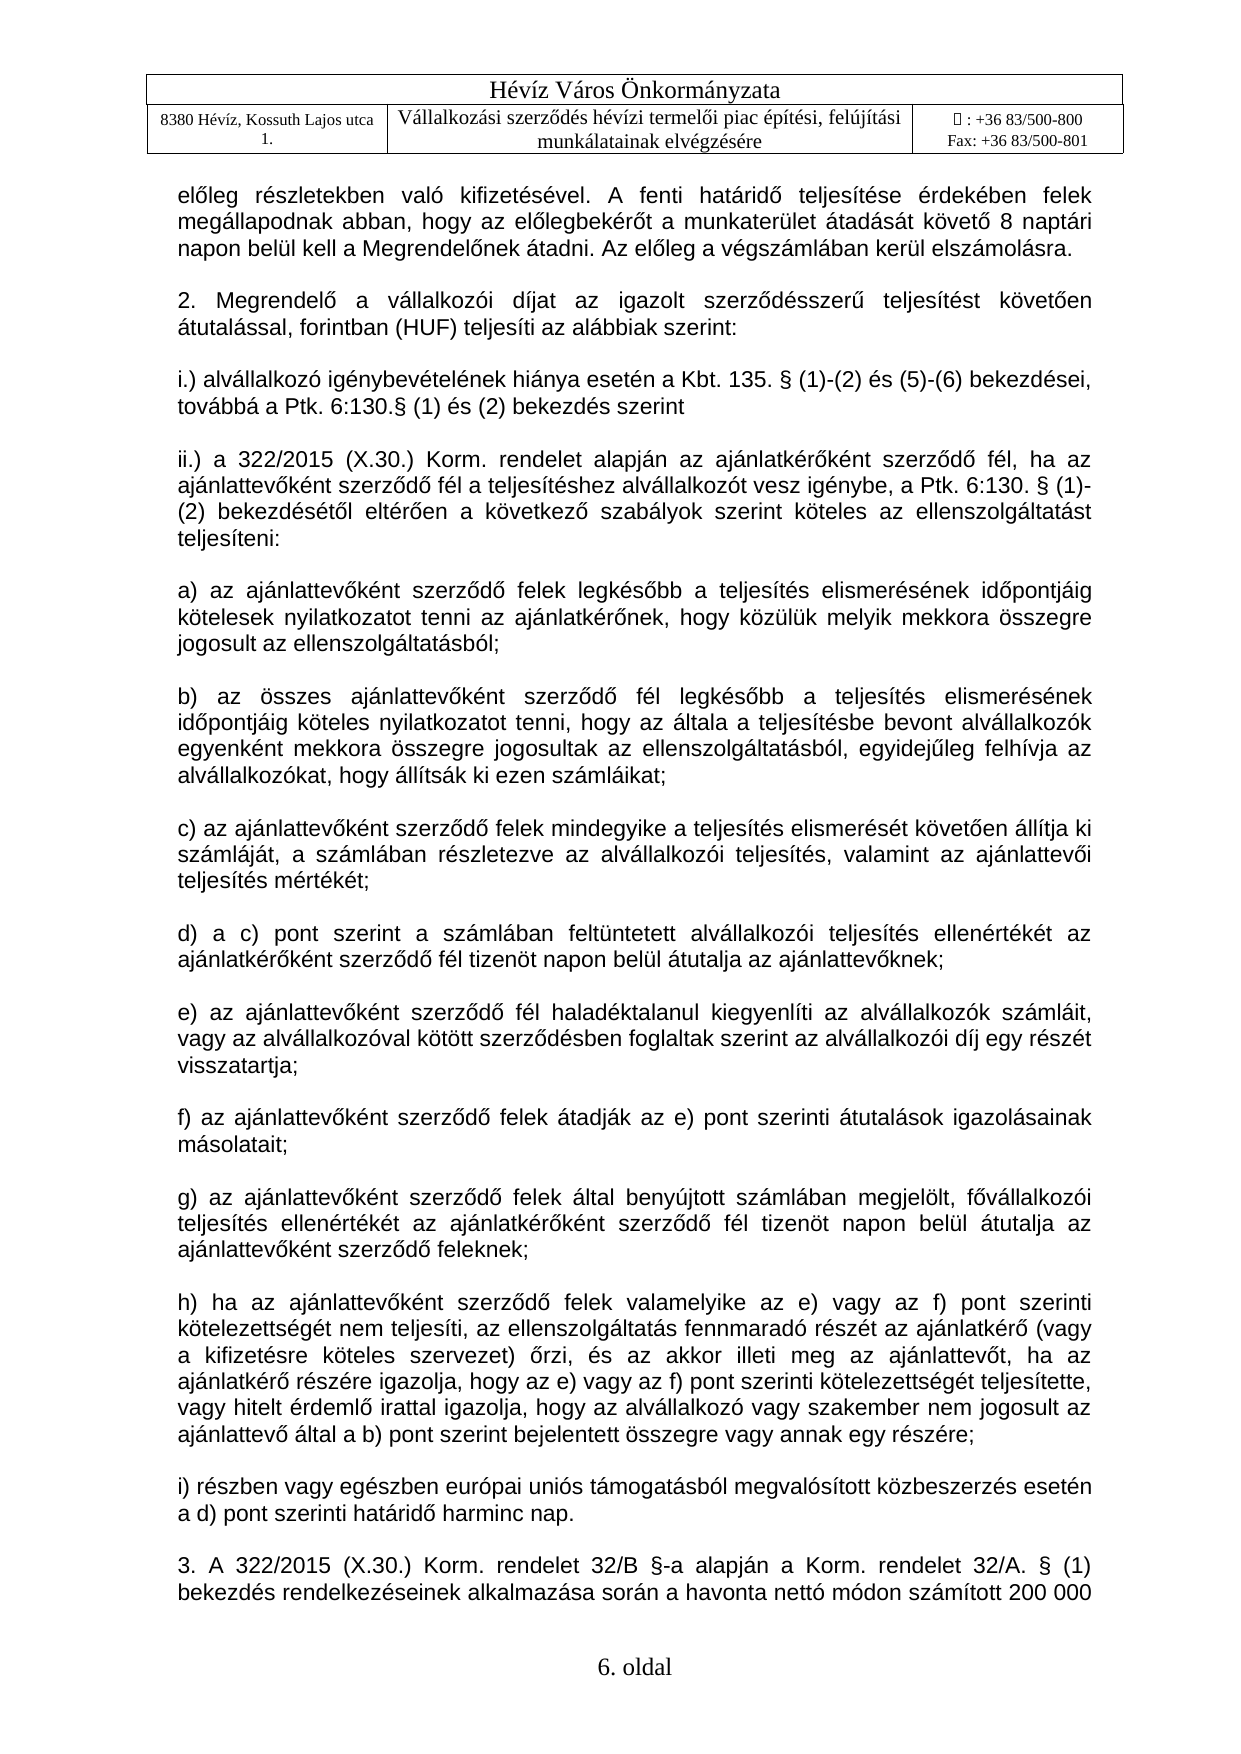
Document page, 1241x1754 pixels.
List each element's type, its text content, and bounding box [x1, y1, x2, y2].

text ii.) a 322/2015 (X.30.) Korm. rendelet alapján az ajánlatkérőként szerződő fél, ha az ajánlattevőként szerződő fél a teljesítéshez alvállalkozót vesz igénybe, a Ptk. 6:130. § (1)-(2) bekezdésétől eltérően a következő szabályok szerint köteles az ellenszolgáltatást teljesíteni: [177, 446, 1092, 551]
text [177, 182, 1092, 261]
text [177, 1552, 1092, 1605]
text b) az összes ajánlattevőként szerződő fél legkésőbb a teljesítés elismerésének időpontjáig köteles nyilatkozatot tenni, hogy az általa a teljesítésbe bevont alvállalkozók egyenként mekkora összegre jogosultak az ellenszolgáltatásból, egyidejűleg felhívja az alvállalkozókat, hogy állítsák ki ezen számláikat; [177, 683, 1092, 788]
text i) részben vagy egészben európai uniós támogatásból megvalósított közbeszerzés esetén a d) pont szerinti határidő harminc nap. [177, 1473, 1092, 1526]
text d) a c) pont szerint a számlában feltüntetett alvállalkozói teljesítés ellenértékét az ajánlatkérőként szerződő fél tizenöt napon belül átutalja az ajánlattevőknek; [177, 920, 1092, 973]
text 2. Megrendelő a vállalkozói díjat az igazolt szerződésszerű teljesítést követően átutalással, forintban (HUF) teljesíti az alábbiak szerint: [177, 287, 1092, 340]
text g) az ajánlattevőként szerződő felek által benyújtott számlában megjelölt, fővállalkozói teljesítés ellenértékét az ajánlatkérőként szerződő fél tizenöt napon belül átutalja az ajánlattevőként szerződő feleknek; [177, 1183, 1092, 1262]
text c) az ajánlattevőként szerződő felek mindegyike a teljesítés elismerését követően állítja ki számláját, a számlában részletezve az alvállalkozói teljesítés, valamint az ajánlattevői teljesítés mértékét; [177, 814, 1092, 893]
text i.) alvállalkozó igénybevételének hiánya esetén a Kbt. 135. § (1)-(2) és (5)-(6) bekezdései, továbbá a Ptk. 6:130.§ (1) és (2) bekezdés szerint [177, 366, 1092, 419]
text a) az ajánlattevőként szerződő felek legkésőbb a teljesítés elismerésének időpontjáig kötelesek nyilatkozatot tenni az ajánlatkérőnek, hogy közülük melyik mekkora összegre jogosult az ellenszolgáltatásból; [177, 577, 1092, 656]
text f) az ajánlattevőként szerződő felek átadják az e) pont szerinti átutalások igazolásainak másolatait; [177, 1104, 1092, 1157]
text h) ha az ajánlattevőként szerződő felek valamelyike az e) vagy az f) pont szerinti kötelezettségét nem teljesíti, az ellenszolgáltatás fennmaradó részét az ajánlatkérő (vagy a kifizetésre köteles szervezet) őrzi, és az akkor illeti meg az ajánlattevőt, ha az ajánlatkérő részére igazolja, hogy az e) vagy az f) pont szerinti kötelezettségét teljesítette, vagy hitelt érdemlő irattal igazolja, hogy az alvállalkozó vagy szakember nem jogosult az ajánlattevő által a b) pont szerint bejelentett összegre vagy annak egy részére; [177, 1289, 1092, 1447]
text e) az ajánlattevőként szerződő fél haladéktalanul kiegyenlíti az alvállalkozók számláit, vagy az alvállalkozóval kötött szerződésben foglaltak szerint az alvállalkozói díj egy részét visszatartja; [177, 999, 1092, 1078]
